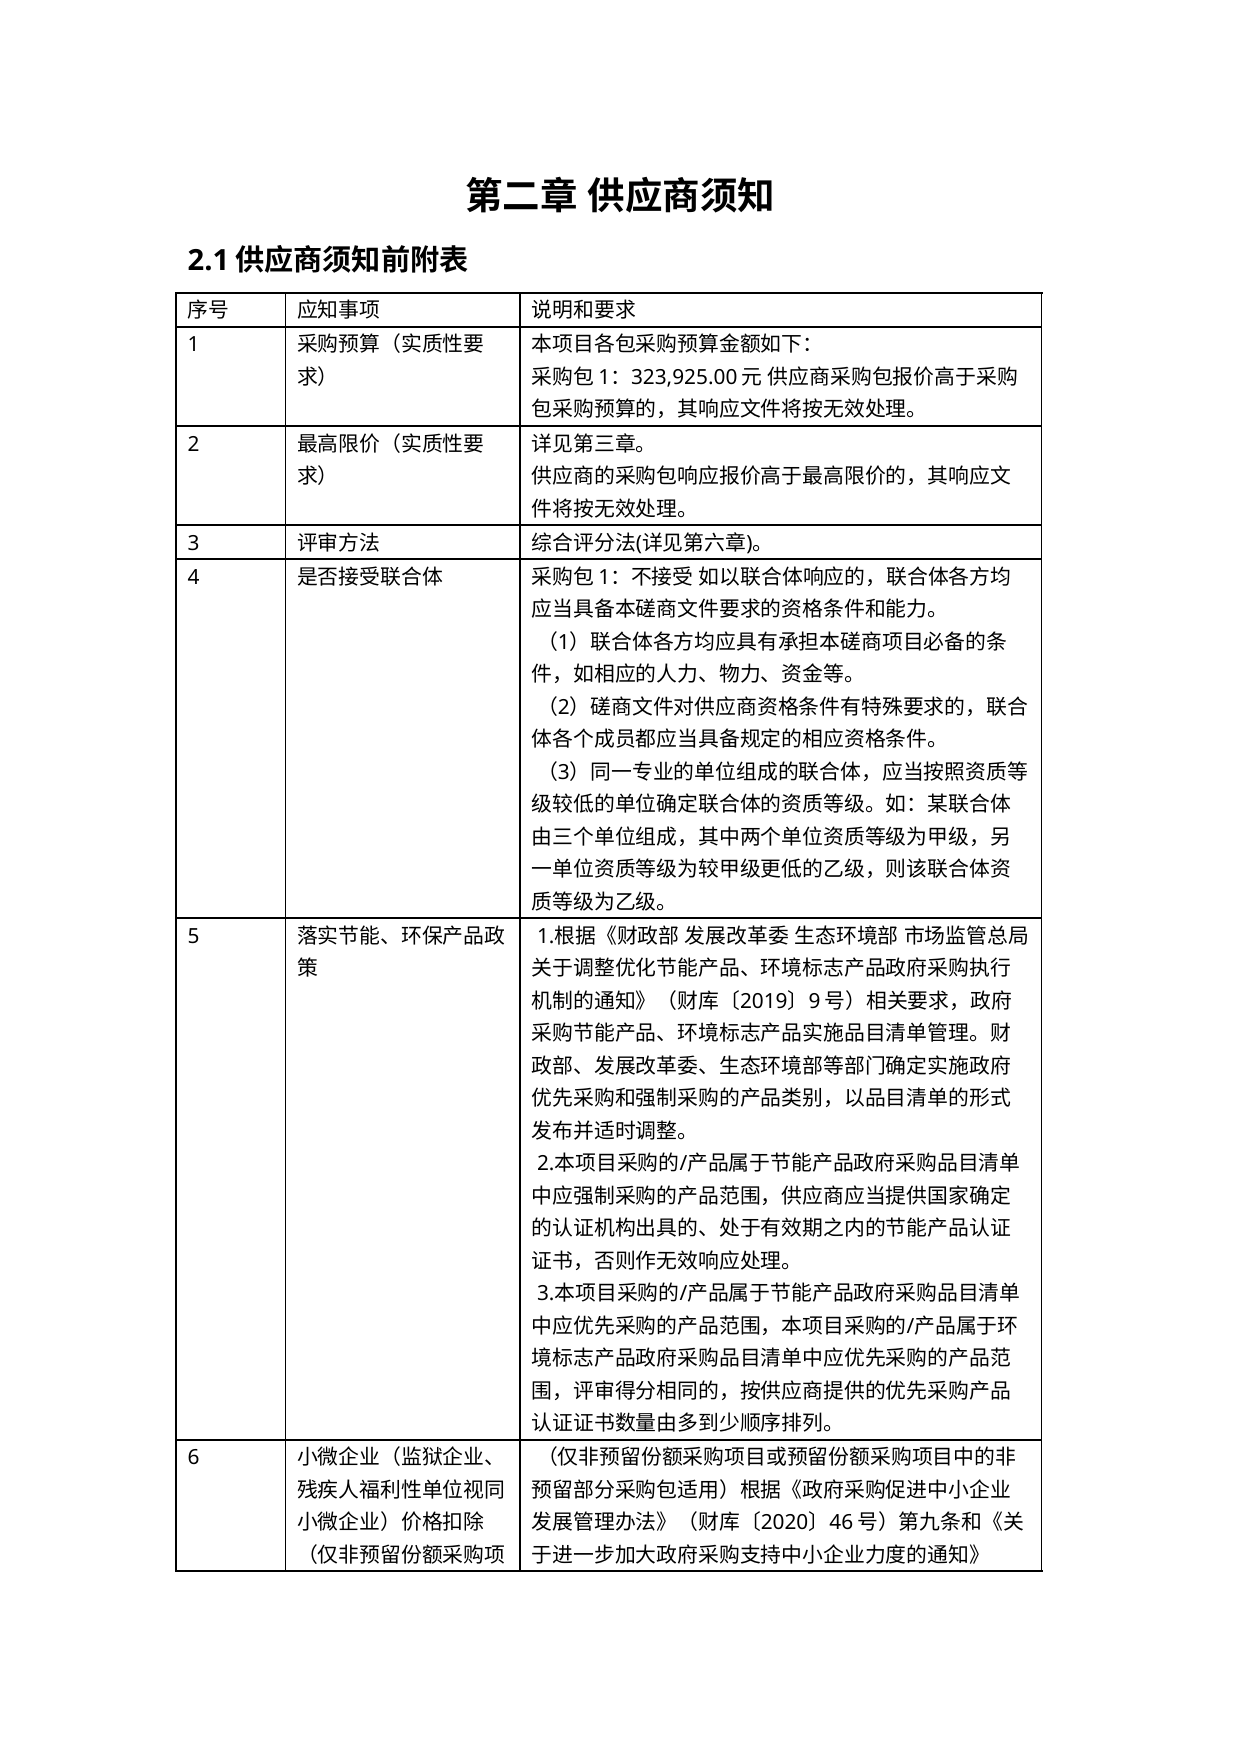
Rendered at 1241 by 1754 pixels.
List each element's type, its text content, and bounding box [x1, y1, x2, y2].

table_cell 3 [177, 526, 285, 558]
table_cell 2 [177, 427, 285, 524]
table_header 序号 [177, 294, 285, 326]
table_cell 最高限价（实质性要求） [286, 427, 519, 524]
table_cell 6 [177, 1441, 285, 1570]
table_cell 落实节能、环保产品政策 [286, 919, 519, 1439]
table_cell 本项目各包采购预算金额如下： 采购包1：323,925.00元 供应商采购包报价高于采购包采购预算的，其响应文件将按无效处理。 [521, 328, 1041, 425]
table_cell 综合评分法(详见第六章)。 [521, 526, 1041, 558]
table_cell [521, 1441, 1041, 1570]
table_header 应知事项 [286, 294, 519, 326]
table_cell 采购预算（实质性要求） [286, 328, 519, 425]
table_cell 4 [177, 560, 285, 917]
table_header 说明和要求 [521, 294, 1041, 326]
table_cell 5 [177, 919, 285, 1439]
table_cell 评审方法 [286, 526, 519, 558]
table_cell 1.根据《财政部 发展改革委 生态环境部 市场监管总局关于调整优化节能产品、环境标志产品政府采购执行机制的通知》（财库〔2019〕9号）相关要求，政府采购节能产品、环境标志产品实施品目清单管理。财政部、发展改革委、生态环境部等部门确定实施政府优先采购和强制采购的产品类别，以品目清单的形式发布并适时调整。 2.本项目采购的/产品属于节能产品政府采购品目清单中应强制采购的产品范围，供应商应当提供国家确定的认证机构出具的、处于有效期之内的节能产品认证证书，否则作无效响应处理。 3.本项目采购的/产品属于节能产品政府采购品目清单中应优先采购的产品范围，本项目采购的/产品属于环境标志产品政府采购品目清单中应优先采购的产品范围，评审得分相同的，按供应商提供的优先采购产品认证证书数量由多到少顺序排列。 [521, 919, 1041, 1439]
table_cell 采购包1：不接受 如以联合体响应的，联合体各方均应当具备本磋商文件要求的资格条件和能力。 （1）联合体各方均应具有承担本磋商项目必备的条件，如相应的人力、物力、资金等。 （2）磋商文件对供应商资格条件有特殊要求的，联合体各个成员都应当具备规定的相应资格条件。 （3）同一专业的单位组成的联合体，应当按照资质等级较低的单位确定联合体的资质等级。如：某联合体由三个单位组成，其中两个单位资质等级为甲级，另一单位资质等级为较甲级更低的乙级，则该联合体资质等级为乙级。 [521, 560, 1041, 917]
text 2.1供应商须知前附表 [187, 227, 1053, 292]
table_cell 是否接受联合体 [286, 560, 519, 917]
table_cell 1 [177, 328, 285, 425]
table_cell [286, 1441, 519, 1570]
text 第二章 供应商须知 [187, 162, 1053, 227]
table_cell 详见第三章。 供应商的采购包响应报价高于最高限价的，其响应文件将按无效处理。 [521, 427, 1041, 524]
